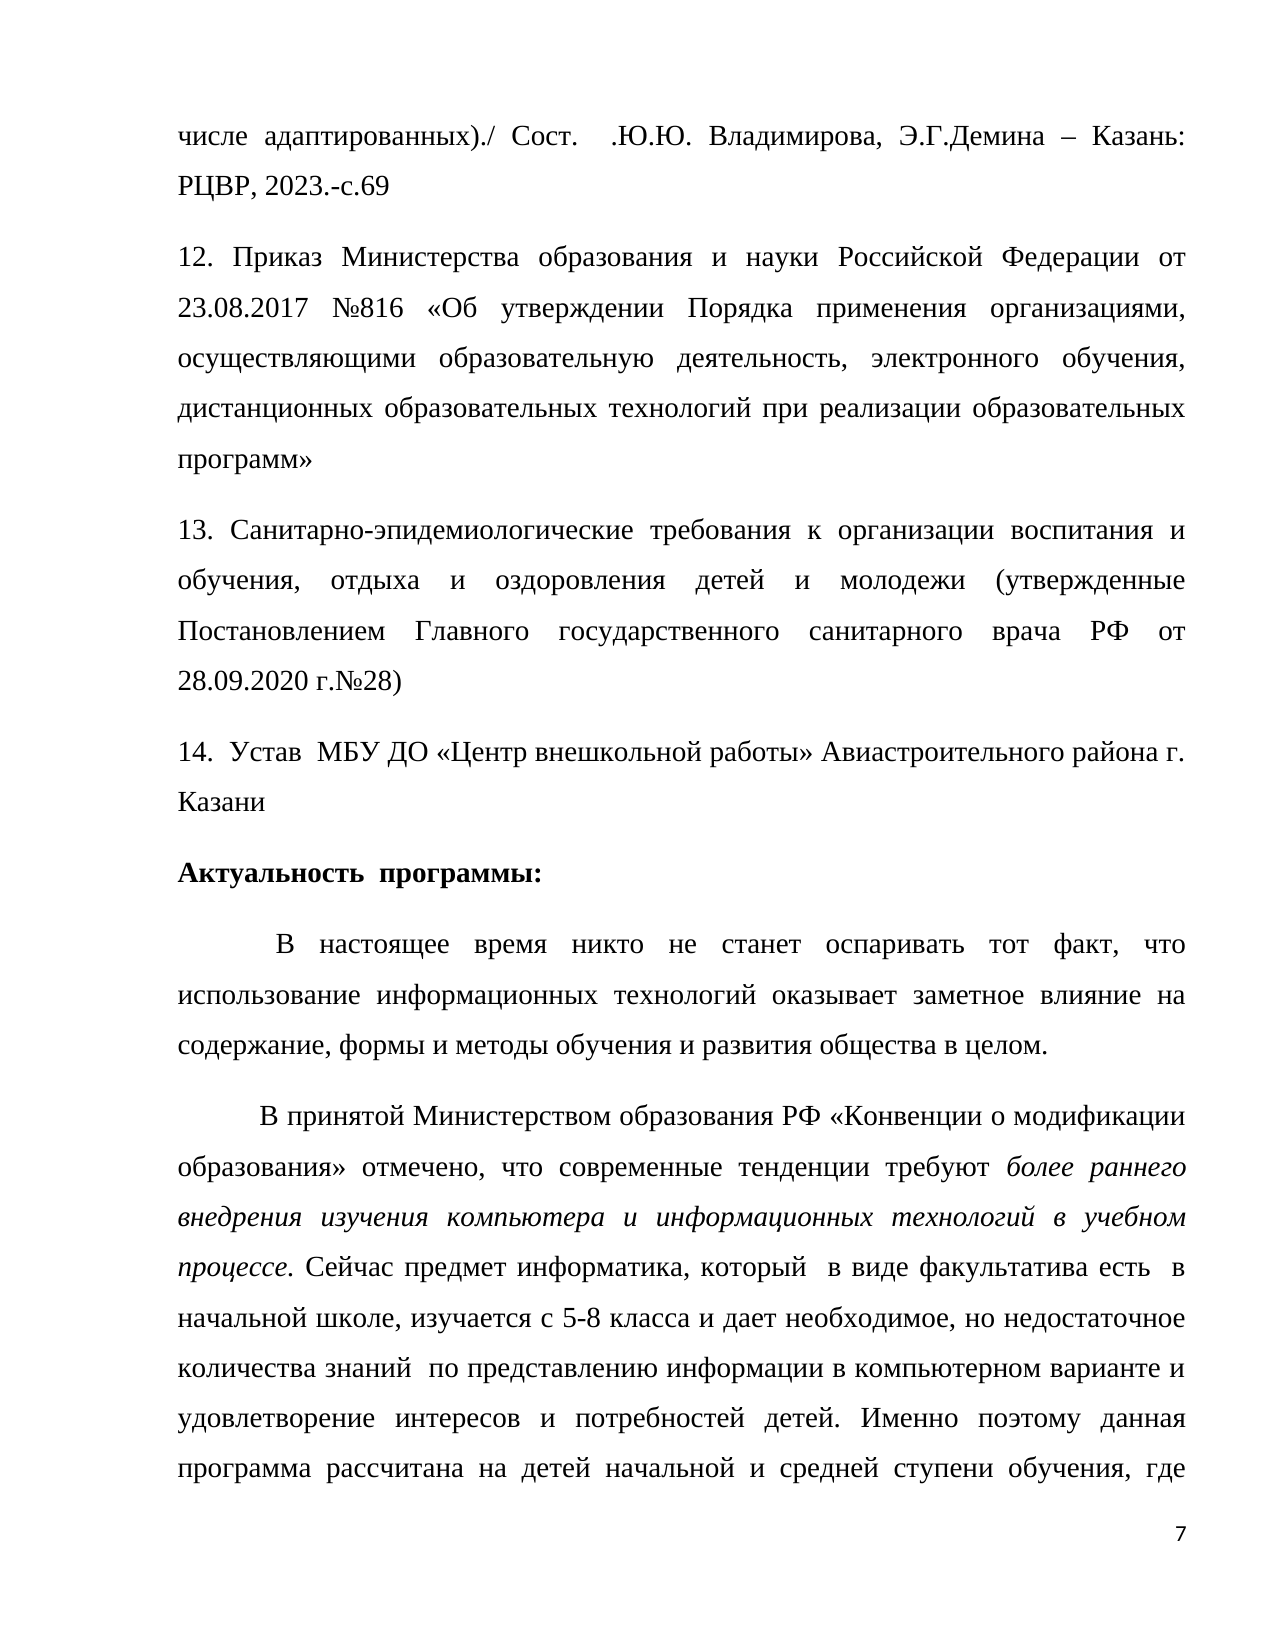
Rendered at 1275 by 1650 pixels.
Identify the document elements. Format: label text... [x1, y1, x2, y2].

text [177, 118, 1186, 202]
text Актуальность программы: [177, 856, 1186, 889]
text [177, 1098, 1186, 1484]
text В настоящее время никто не станет оспаривать тот факт, что использование информационных технологий оказывает заметное влияние на содержание, формы и методы обучения и развития общества в целом. [177, 927, 1186, 1061]
text 14. Устав МБУ ДО «Центр внешкольной работы» Авиастроительного района г. Казани [177, 734, 1186, 818]
text 13. Санитарно-эпидемиологические требования к организации воспитания и обучения, отдыха и оздоровления детей и молодежи (утвержденные Постановлением Главного государственного санитарного врача РФ от 28.09.2020 г.№28) [177, 512, 1186, 696]
text 12. Приказ Министерства образования и науки Российской Федерации от 23.08.2017 №816 «Об утверждении Порядка применения организациями, осуществляющими образовательную деятельность, электронного обучения, дистанционных образовательных технологий при реализации образовательных программ» [177, 239, 1186, 474]
